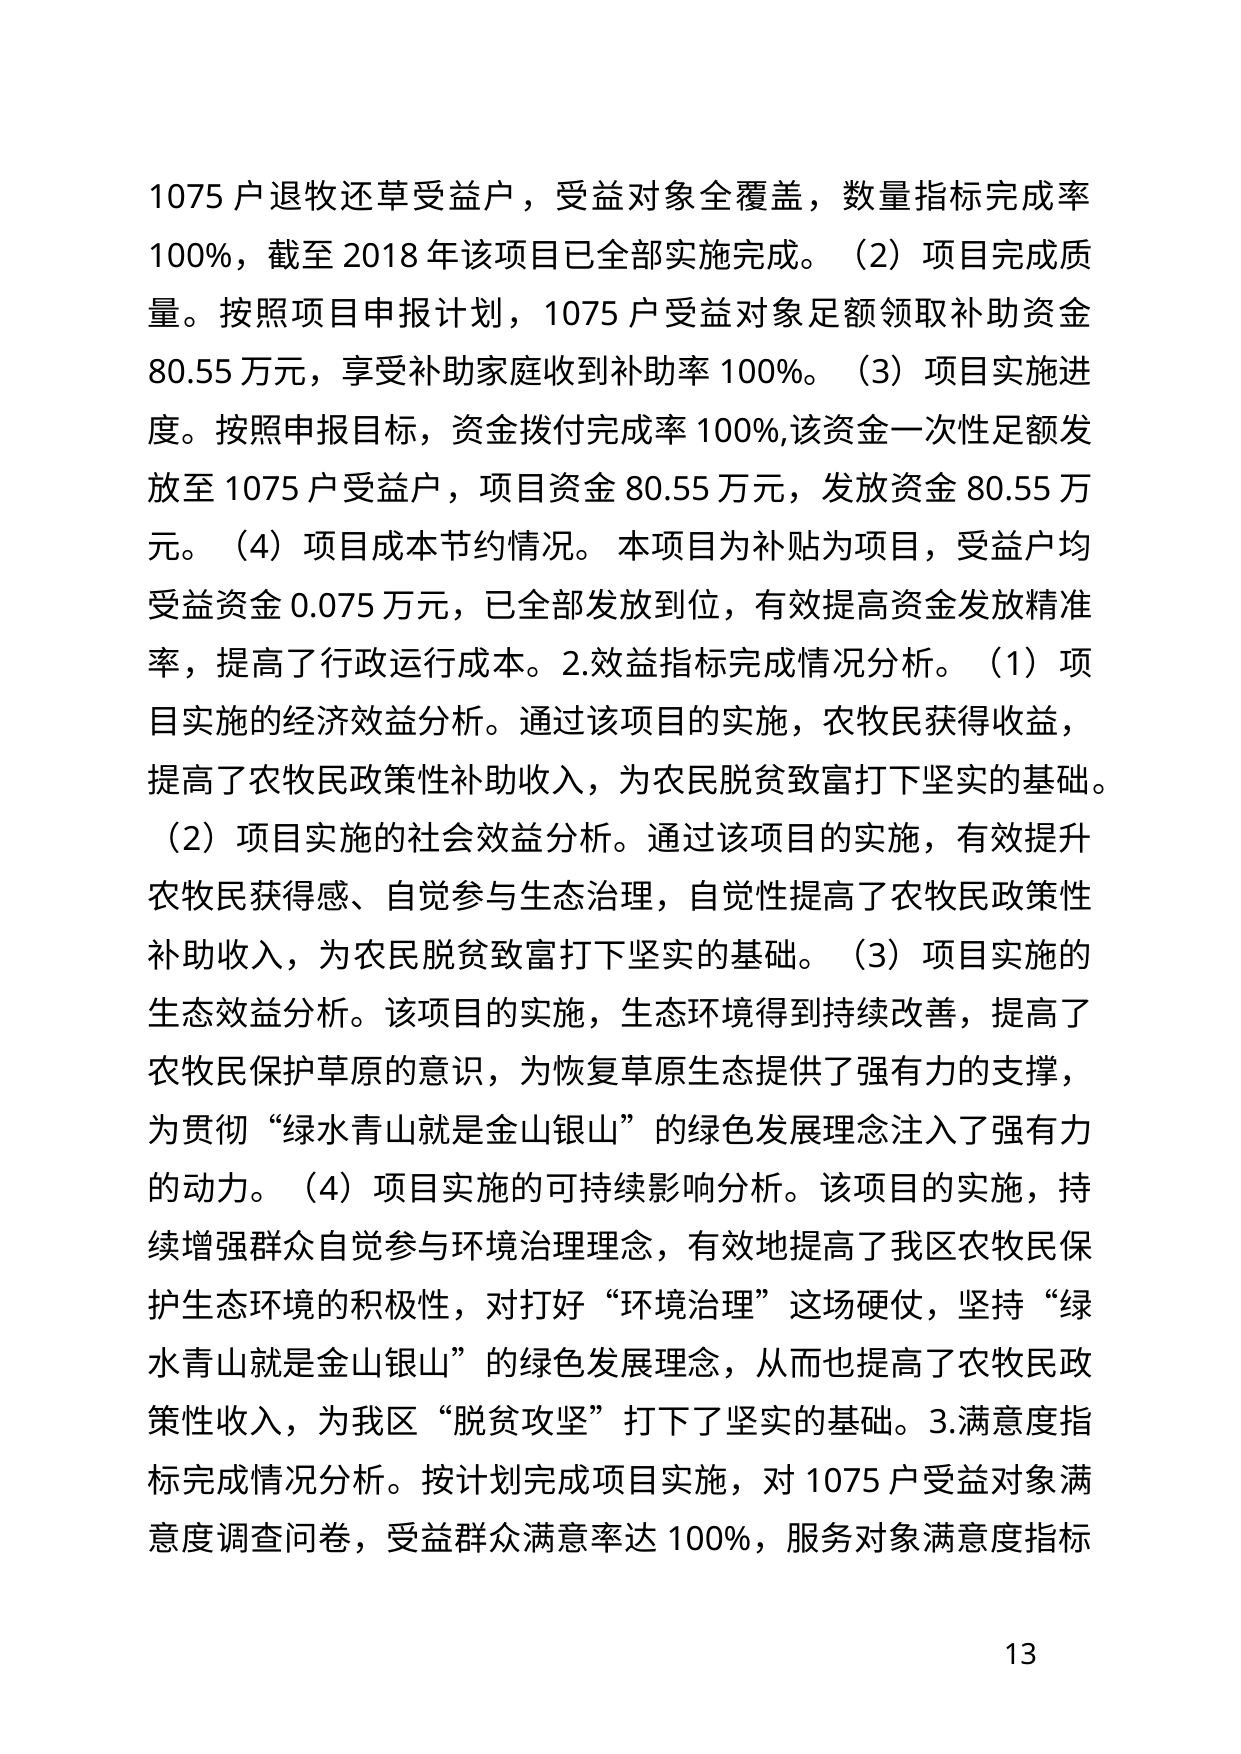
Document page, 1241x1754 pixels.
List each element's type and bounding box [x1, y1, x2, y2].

text [148, 162, 1092, 1562]
